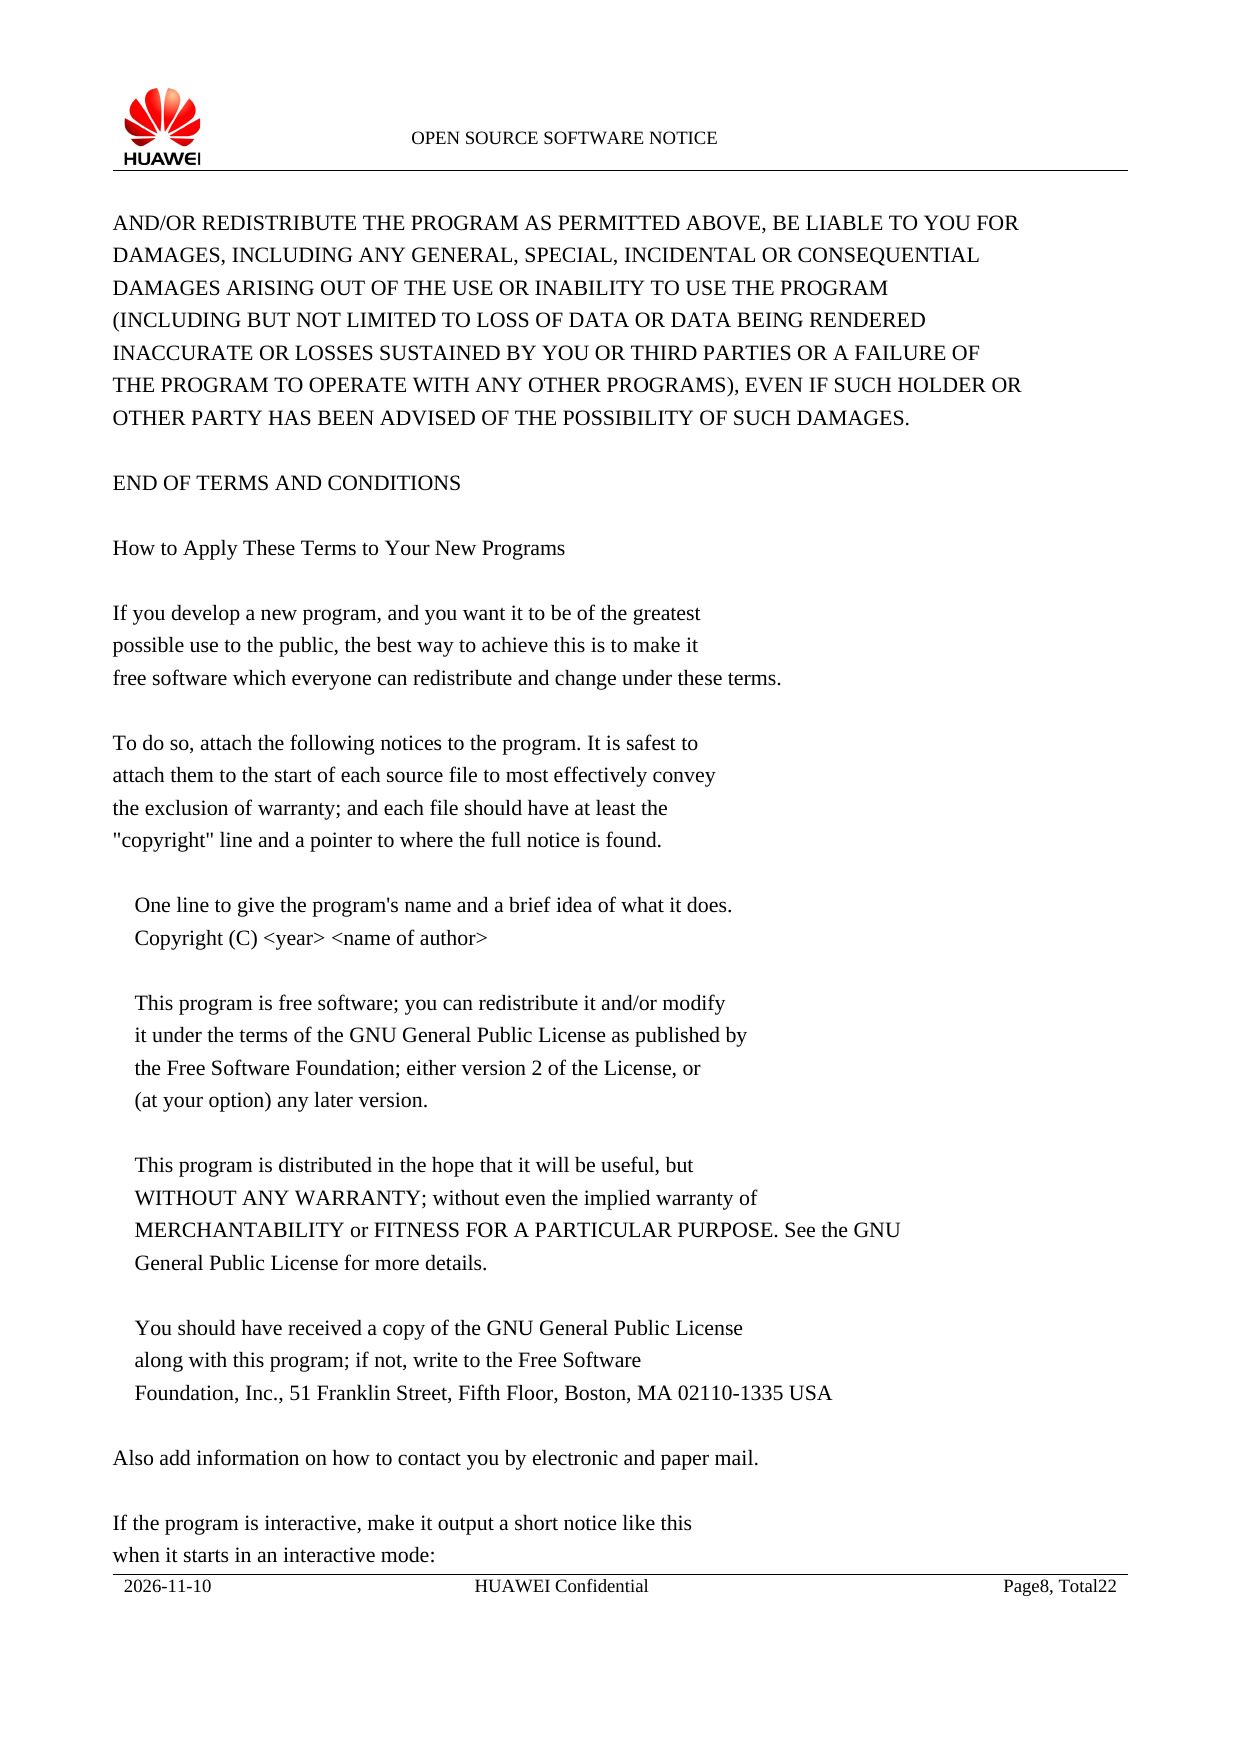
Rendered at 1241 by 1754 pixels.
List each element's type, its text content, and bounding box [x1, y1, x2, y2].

picture [124, 88, 201, 165]
